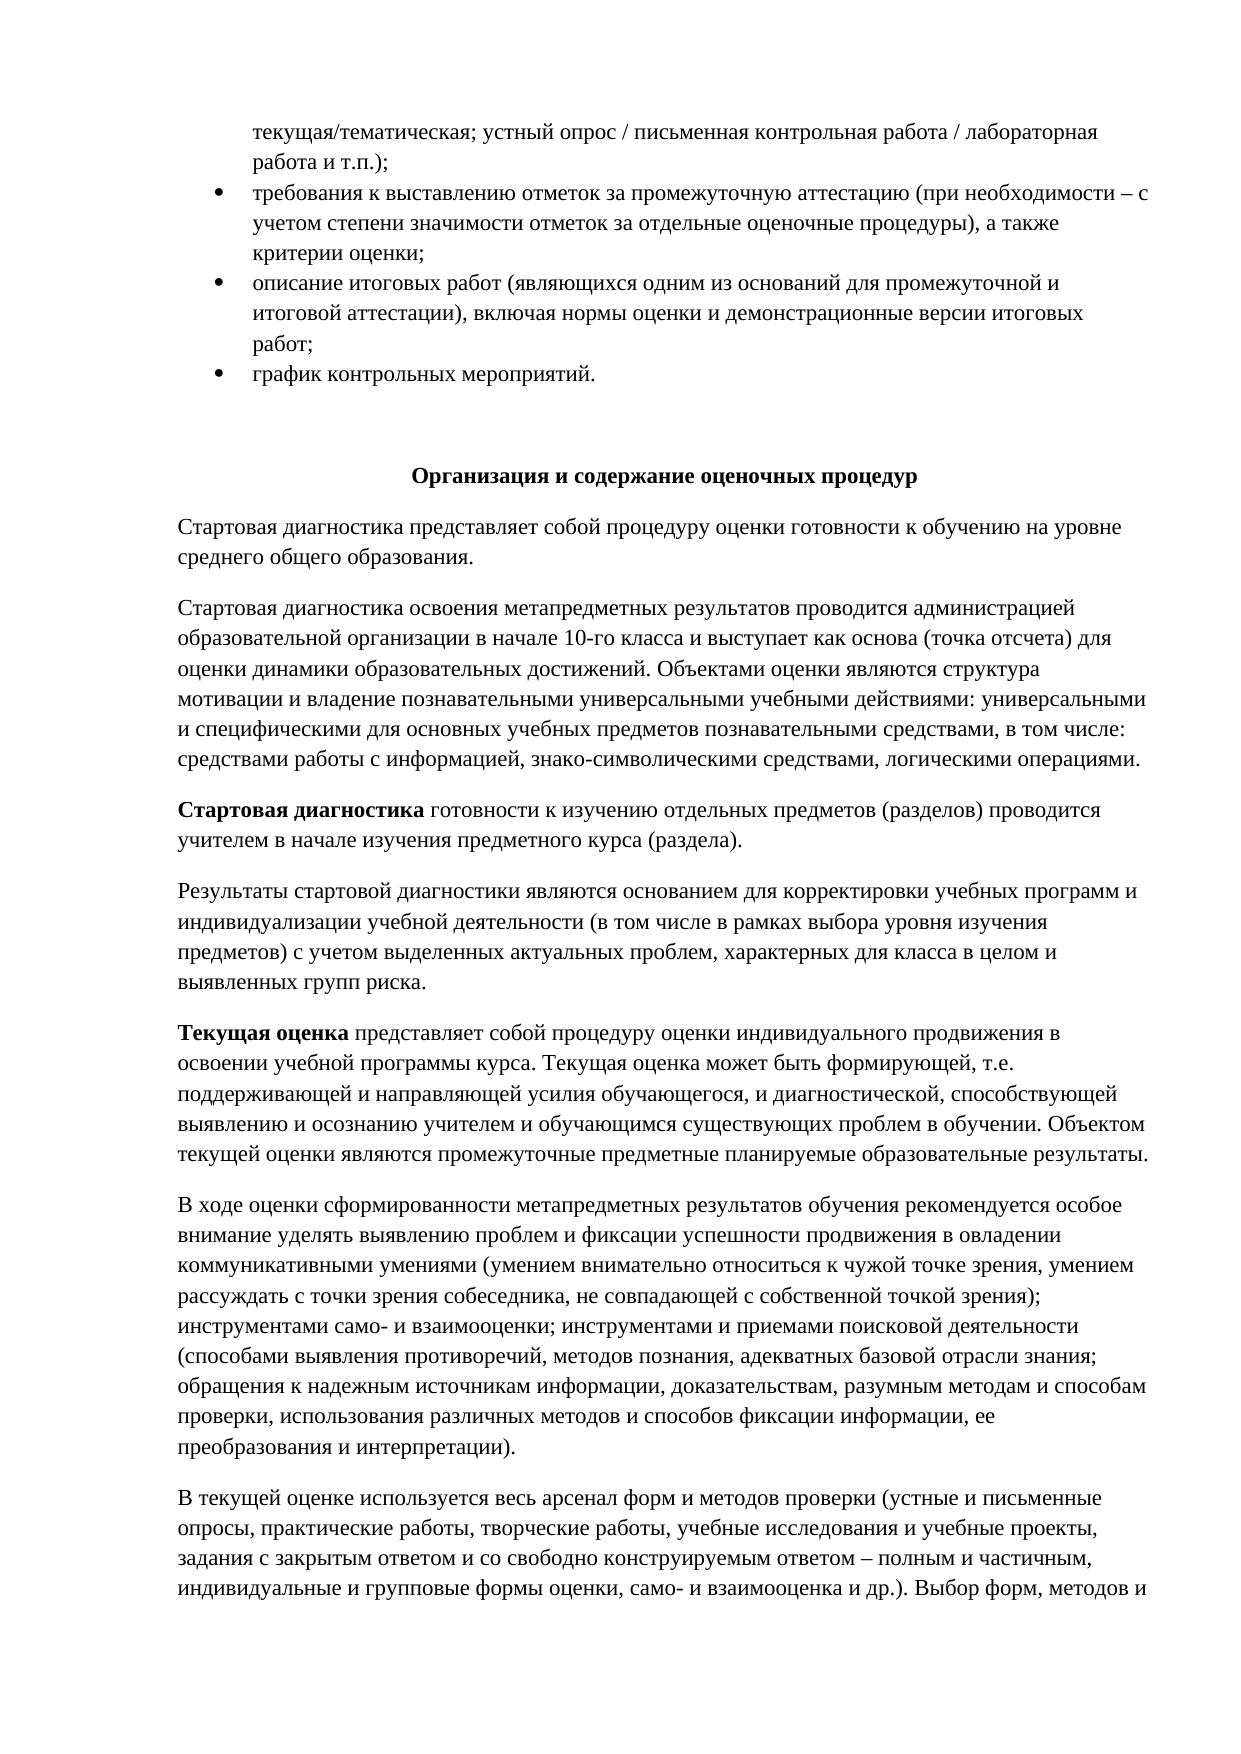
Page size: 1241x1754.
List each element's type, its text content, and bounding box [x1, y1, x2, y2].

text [177, 1484, 1152, 1601]
text Стартовая диагностика освоения метапредметных результатов проводится администрацией образовательной организации в начале 10-го класса и выступает как основа (точка отсчета) для оценки динамики образовательных достижений. Объектами оценки являются структура мотивации и владение познавательными универсальными учебными действиями: универсальными и специфическими для основных учебных предметов познавательными средствами, в том числе: средствами работы с информацией, знако-символическими средствами, логическими операциями. [177, 594, 1152, 772]
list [215, 118, 1152, 175]
text В ходе оценки сформированности метапредметных результатов обучения рекомендуется особое внимание уделять выявлению проблем и фиксации успешности продвижения в овладении коммуникативными умениями (умением внимательно относиться к чужой точке зрения, умением рассуждать с точки зрения собеседника, не совпадающей с собственной точкой зрения); инструментами само- и взаимооценки; инструментами и приемами поисковой деятельности (способами выявления противоречий, методов познания, адекватных базовой отрасли знания; обращения к надежным источникам информации, доказательствам, разумным методам и способам проверки, использования различных методов и способов фиксации информации, ее преобразования и интерпретации). [177, 1191, 1152, 1459]
list график контрольных мероприятий. [215, 360, 1152, 386]
text Текущая оценка представляет собой процедуру оценки индивидуального продвижения в освоении учебной программы курса. Текущая оценка может быть формирующей, т.е. поддерживающей и направляющей усилия обучающегося, и диагностической, способствующей выявлению и осознанию учителем и обучающимся существующих проблем в обучении. Объектом текущей оценки являются промежуточные предметные планируемые образовательные результаты. [177, 1019, 1152, 1166]
text Результаты стартовой диагностики являются основанием для корректировки учебных программ и индивидуализации учебной деятельности (в том числе в рамках выбора уровня изучения предметов) с учетом выделенных актуальных проблем, характерных для класса в целом и выявленных групп риска. [177, 877, 1152, 994]
text Стартовая диагностика представляет собой процедуру оценки готовности к обучению на уровне среднего общего образования. [177, 513, 1152, 569]
list описание итоговых работ (являющихся одним из оснований для промежуточной и итоговой аттестации), включая нормы оценки и демонстрационные версии итоговых работ; [215, 269, 1152, 356]
text Стартовая диагностика готовности к изучению отдельных предметов (разделов) проводится учителем в начале изучения предметного курса (раздела). [177, 796, 1152, 853]
text Организация и содержание оценочных процедур [177, 462, 1152, 488]
list требования к выставлению отметок за промежуточную аттестацию (при необходимости – с учетом степени значимости отметок за отдельные оценочные процедуры), а также критерии оценки; [215, 178, 1152, 265]
